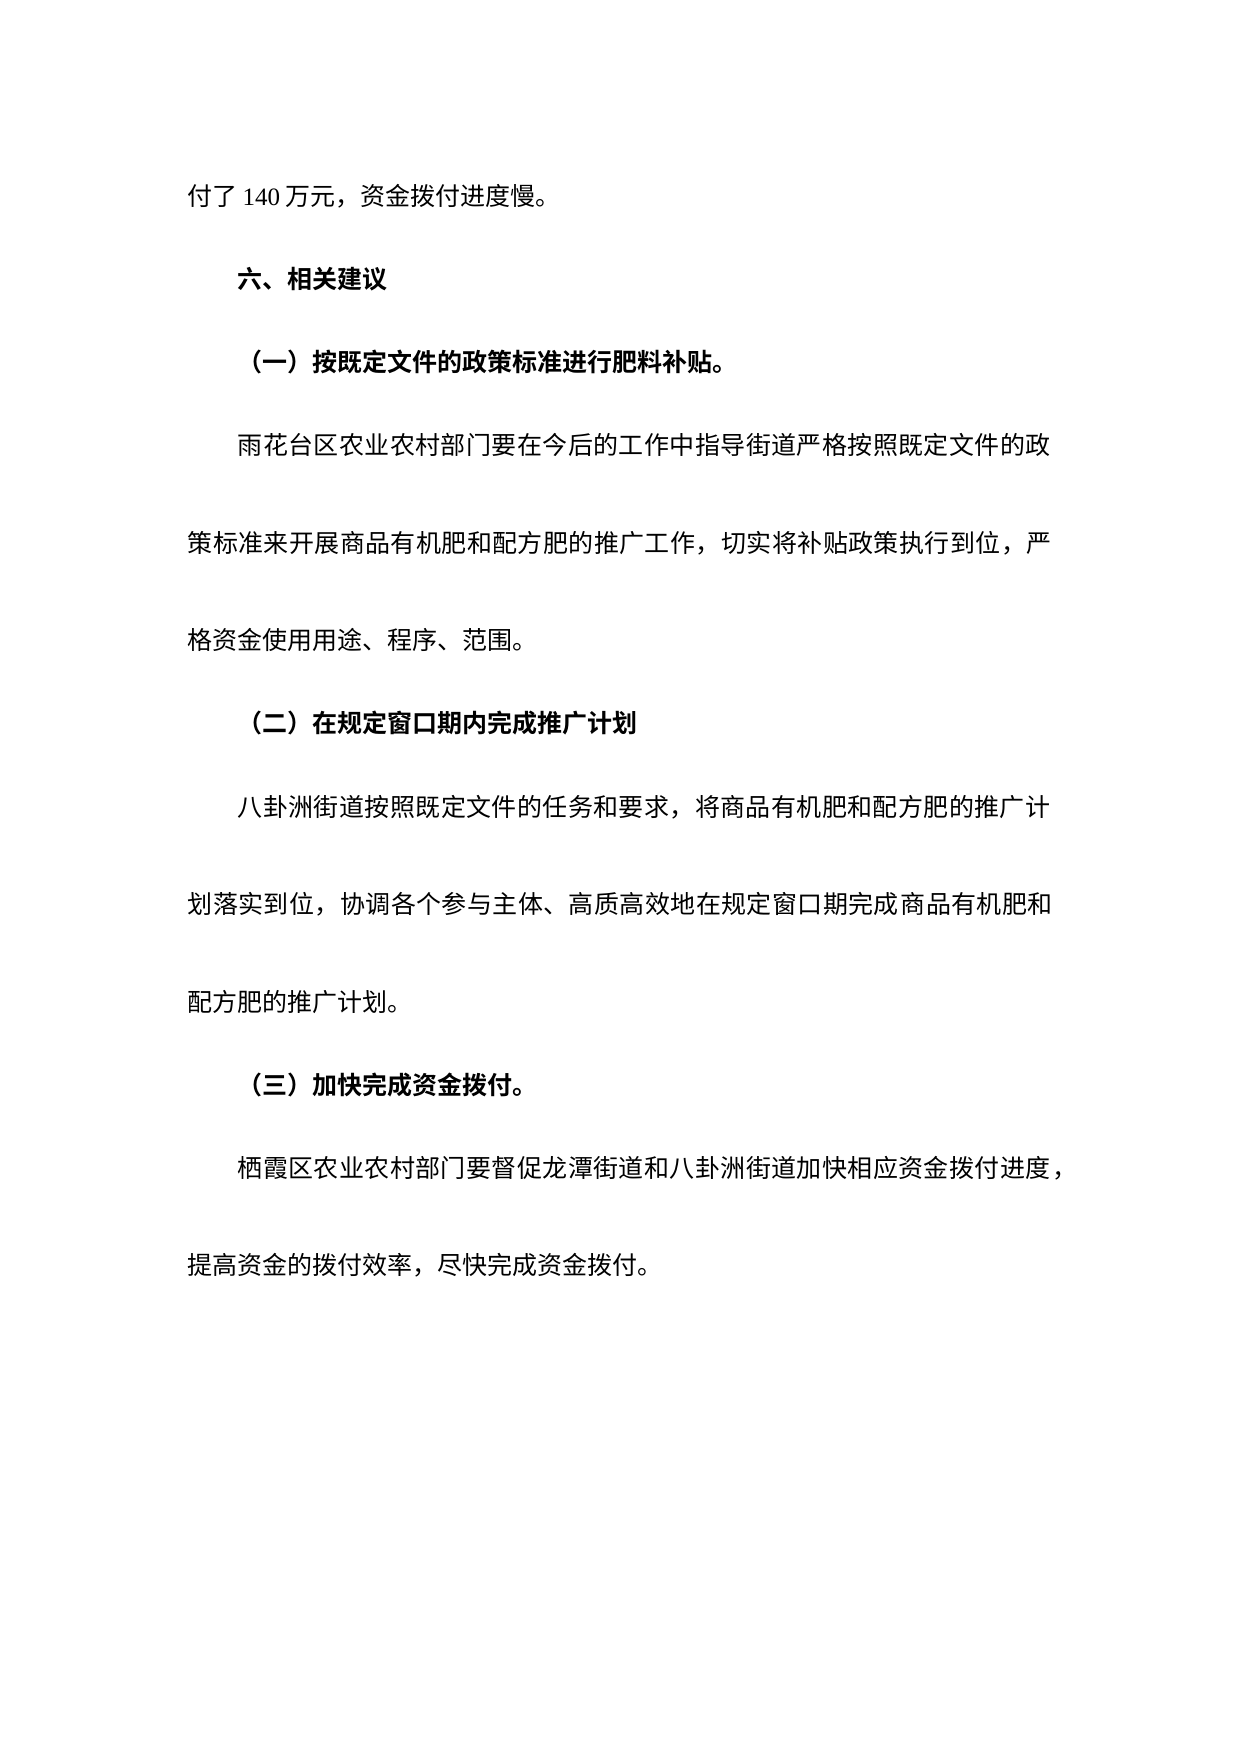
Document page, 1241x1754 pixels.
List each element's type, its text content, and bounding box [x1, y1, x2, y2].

text 八卦洲街道按照既定文件的任务和要求，将商品有机肥和配方肥的推广计划落实到位，协调各个参与主体、高质高效地在规定窗口期完成商品有机肥和配方肥的推广计划。 [187, 773, 1053, 1033]
text 六、相关建议 [187, 245, 1053, 310]
text （二）在规定窗口期内完成推广计划 [187, 689, 1053, 754]
text （三）加快完成资金拨付。 [187, 1051, 1053, 1116]
text 栖霞区农业农村部门要督促龙潭街道和八卦洲街道加快相应资金拨付进度，提高资金的拨付效率，尽快完成资金拨付。 [187, 1134, 1053, 1296]
text 雨花台区农业农村部门要在今后的工作中指导街道严格按照既定文件的政策标准来开展商品有机肥和配方肥的推广工作，切实将补贴政策执行到位，严格资金使用用途、程序、范围。 [187, 411, 1053, 671]
text （一）按既定文件的政策标准进行肥料补贴。 [187, 328, 1053, 393]
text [187, 162, 1053, 227]
